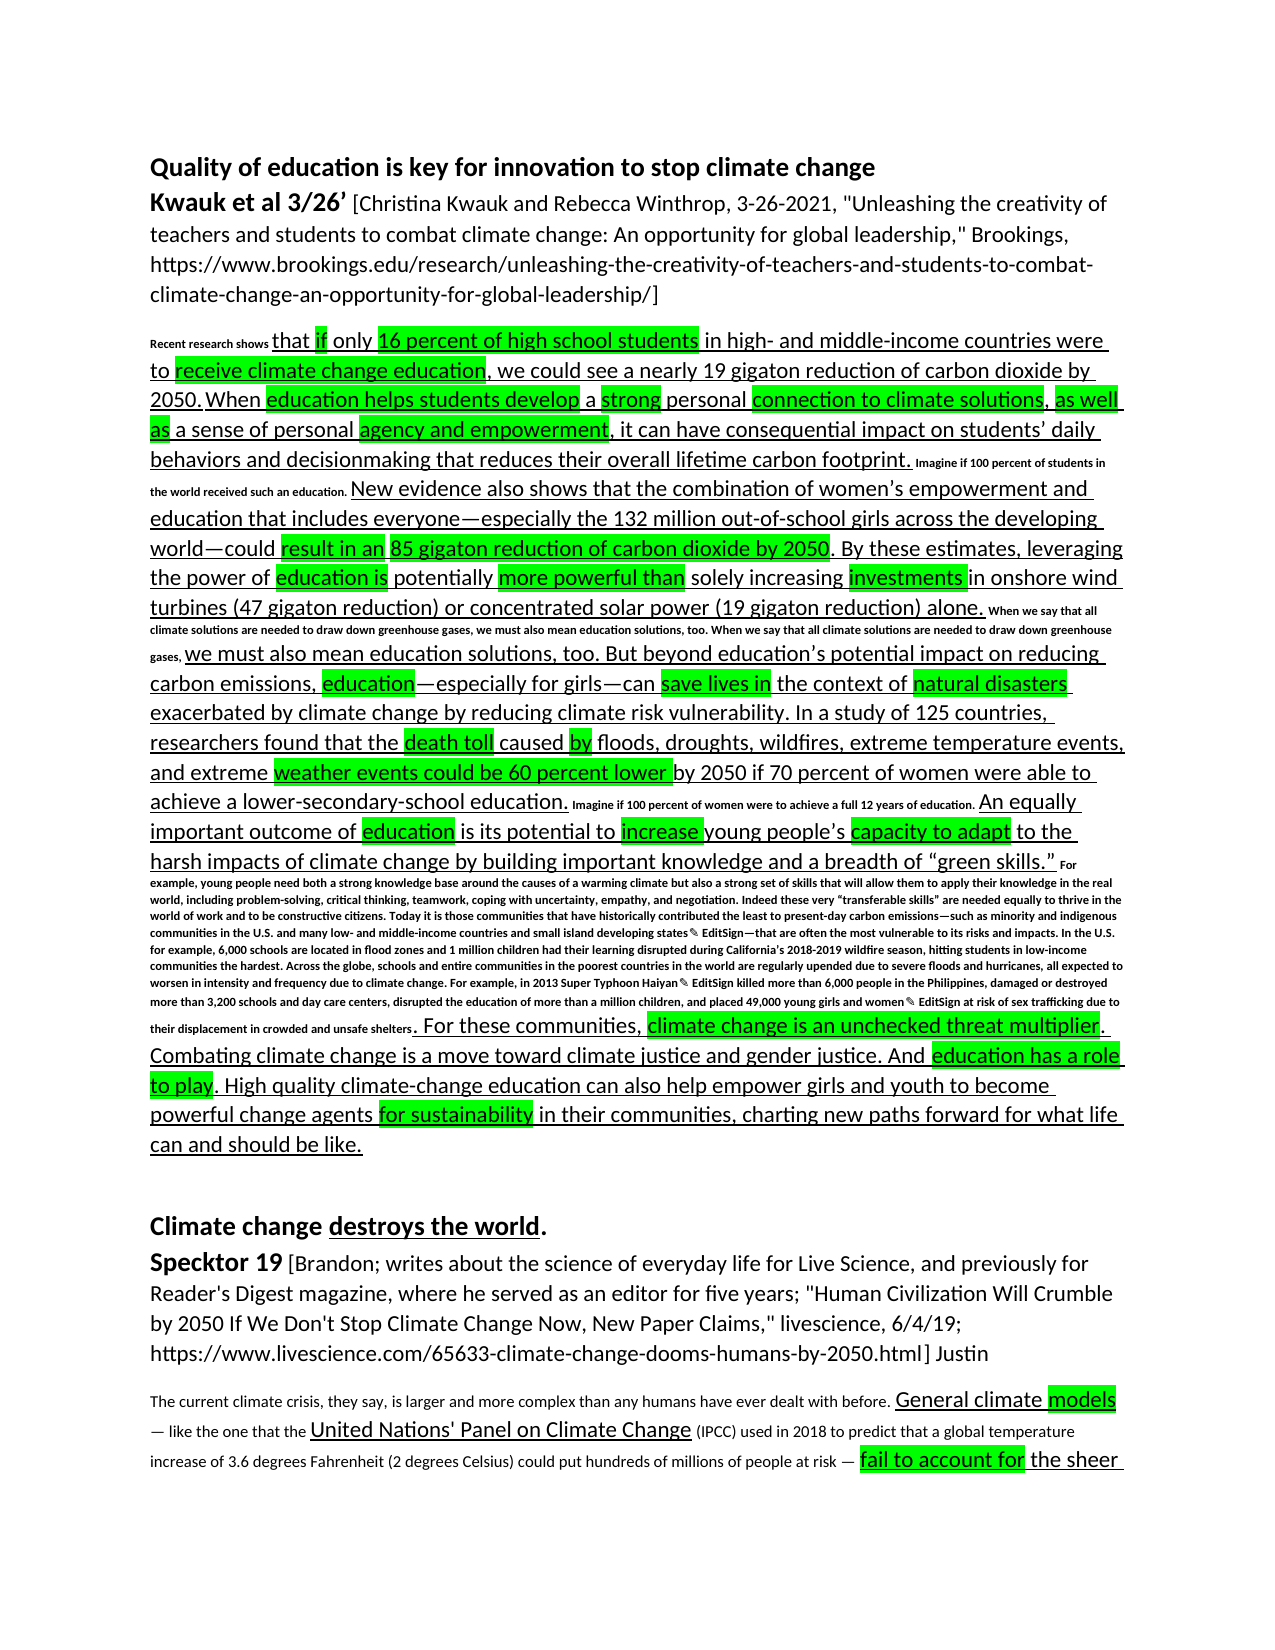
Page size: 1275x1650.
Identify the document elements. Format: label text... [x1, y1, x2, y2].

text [150, 1385, 1125, 1473]
text Kwauk et al 3/26’ [Christina Kwauk and Rebecca Winthrop, 3-26-2021, "Unleashing the creativity of teachers and students to combat climate change: An opportunity for global leadership," Brookings, https://www.brookings.edu/research/unleashing-the-creativity-of-teachers-and-students-to-combat-climate-change-an-opportunity-for-global-leadership/] [150, 186, 1125, 308]
text Recent research shows that if only 16 percent of high school students in high- and middle-income countries were to receive climate change education, we could see a nearly 19 gigaton reduction of carbon dioxide by 2050. When education helps students develop a strong personal connection to climate solutions, as well as a sense of personal agency and empowerment, it can have consequential impact on students’ daily behaviors and decisionmaking that reduces their overall lifetime carbon footprint. Imagine if 100 percent of students in the world received such an education. New evidence also shows that the combination of women’s empowerment and education that includes everyone—especially the 132 million out-of-school girls across the developing world—could result in an 85 gigaton reduction of carbon dioxide by 2050. By these estimates, leveraging the power of education is potentially more powerful than solely increasing investments in onshore wind turbines (47 gigaton reduction) or concentrated solar power (19 gigaton reduction) alone. When we say that all climate solutions are needed to draw down greenhouse gases, we must also mean education solutions, too. When we say that all climate solutions are needed to draw down greenhouse gases, we must also mean education solutions, too. But beyond education’s potential impact on reducing carbon emissions, education—especially for girls—can save lives in the context of natural disasters exacerbated by climate change by reducing climate risk vulnerability. In a study of 125 countries, researchers found that the death toll caused by floods, droughts, wildfires, extreme temperature events, and extreme weather events could be 60 percent lower by 2050 if 70 percent of women were able to achieve a lower-secondary-school education. Imagine if 100 percent of women were to achieve a full 12 years of education. An equally important outcome of education is its potential to increase young people’s capacity to adapt to the harsh impacts of climate change by building important knowledge and a breadth of “green skills.” For example, young people need both a strong knowledge base around the causes of a warming climate but also a strong set of skills that will allow them to apply their knowledge in the real world, including problem-solving, critical thinking, teamwork, coping with uncertainty, empathy, and negotiation. Indeed these very “transferable skills” are needed equally to thrive in the world of work and to be constructive citizens. Today it is those communities that have historically contributed the least to present-day carbon emissions—such as minority and indigenous communities in the U.S. and many low- and middle-income countries and small island developing states✎ EditSign—that are often the most vulnerable to its risks and impacts. In the U.S. for example, 6,000 schools are located in flood zones and 1 million children had their learning disrupted during California’s 2018-2019 wildfire season, hitting students in low-income communities the hardest. Across the globe, schools and entire communities in the poorest countries in the world are regularly upended due to severe floods and hurricanes, all expected to worsen in intensity and frequency due to climate change. For example, in 2013 Super Typhoon Haiyan✎ EditSign killed more than 6,000 people in the Philippines, damaged or destroyed more than 3,200 schools and day care centers, disrupted the education of more than a million children, and placed 49,000 young girls and women✎ EditSign at risk of sex trafficking due to their displacement in crowded and unsafe shelters. For these communities, climate change is an unchecked threat multiplier. Combating climate change is a move toward climate justice and gender justice. And education has a role to play. High quality climate-change education can also help empower girls and youth to become powerful change agents for sustainability in their communities, charting new paths forward for what life can and should be like. [150, 754, 1125, 1065]
text Recent research shows that if only 16 percent of high school students in high- and middle-income countries were to receive climate change education, we could see a nearly 19 gigaton reduction of carbon dioxide by 2050. When education helps students develop a strong personal connection to climate solutions, as well as a sense of personal agency and empowerment, it can have consequential impact on students’ daily behaviors and decisionmaking that reduces their overall lifetime carbon footprint. Imagine if 100 percent of students in the world received such an education. New evidence also shows that the combination of women’s empowerment and education that includes everyone—especially the 132 million out-of-school girls across the developing world—could result in an 85 gigaton reduction of carbon dioxide by 2050. By these estimates, leveraging the power of education is potentially more powerful than solely increasing investments in onshore wind turbines (47 gigaton reduction) or concentrated solar power (19 gigaton reduction) alone. When we say that all climate solutions are needed to draw down greenhouse gases, we must also mean education solutions, too. When we say that all climate solutions are needed to draw down greenhouse gases, we must also mean education solutions, too. But beyond education’s potential impact on reducing carbon emissions, education—especially for girls—can save lives in the context of natural disasters exacerbated by climate change by reducing climate risk vulnerability. In a study of 125 countries, researchers found that the death toll caused by floods, droughts, wildfires, extreme temperature events, and extreme weather events could be 60 percent lower by 2050 if 70 percent of women were able to achieve a lower-secondary-school education. Imagine if 100 percent of women were to achieve a full 12 years of education. An equally important outcome of education is its potential to increase young people’s capacity to adapt to the harsh impacts of climate change by building important knowledge and a breadth of “green skills.” For example, young people need both a strong knowledge base around the causes of a warming climate but also a strong set of skills that will allow them to apply their knowledge in the real world, including problem-solving, critical thinking, teamwork, coping with uncertainty, empathy, and negotiation. Indeed these very “transferable skills” are needed equally to thrive in the world of work and to be constructive citizens. Today it is those communities that have historically contributed the least to present-day carbon emissions—such as minority and indigenous communities in the U.S. and many low- and middle-income countries and small island developing states✎ EditSign—that are often the most vulnerable to its risks and impacts. In the U.S. for example, 6,000 schools are located in flood zones and 1 million children had their learning disrupted during California’s 2018-2019 wildfire season, hitting students in low-income communities the hardest. Across the globe, schools and entire communities in the poorest countries in the world are regularly upended due to severe floods and hurricanes, all expected to worsen in intensity and frequency due to climate change. For example, in 2013 Super Typhoon Haiyan✎ EditSign killed more than 6,000 people in the Philippines, damaged or destroyed more than 3,200 schools and day care centers, disrupted the education of more than a million children, and placed 49,000 young girls and women✎ EditSign at risk of sex trafficking due to their displacement in crowded and unsafe shelters. For these communities, climate change is an unchecked threat multiplier. Combating climate change is a move toward climate justice and gender justice. And education has a role to play. High quality climate-change education can also help empower girls and youth to become powerful change agents for sustainability in their communities, charting new paths forward for what life can and should be like. [150, 326, 1125, 752]
subtitle Climate change destroys the world. [150, 1209, 1125, 1242]
text Specktor 19 [Brandon; writes about the science of everyday life for Live Science, and previously for Reader's Digest magazine, where he served as an editor for five years; "Human Civilization Will Crumble by 2050 If We Don't Stop Climate Change Now, New Paper Claims," livescience, 6/4/19; https://www.livescience.com/65633-climate-change-dooms-humans-by-2050.html] Justin [150, 1245, 1125, 1367]
subtitle Quality of education is key for innovation to stop climate change [150, 150, 1125, 183]
